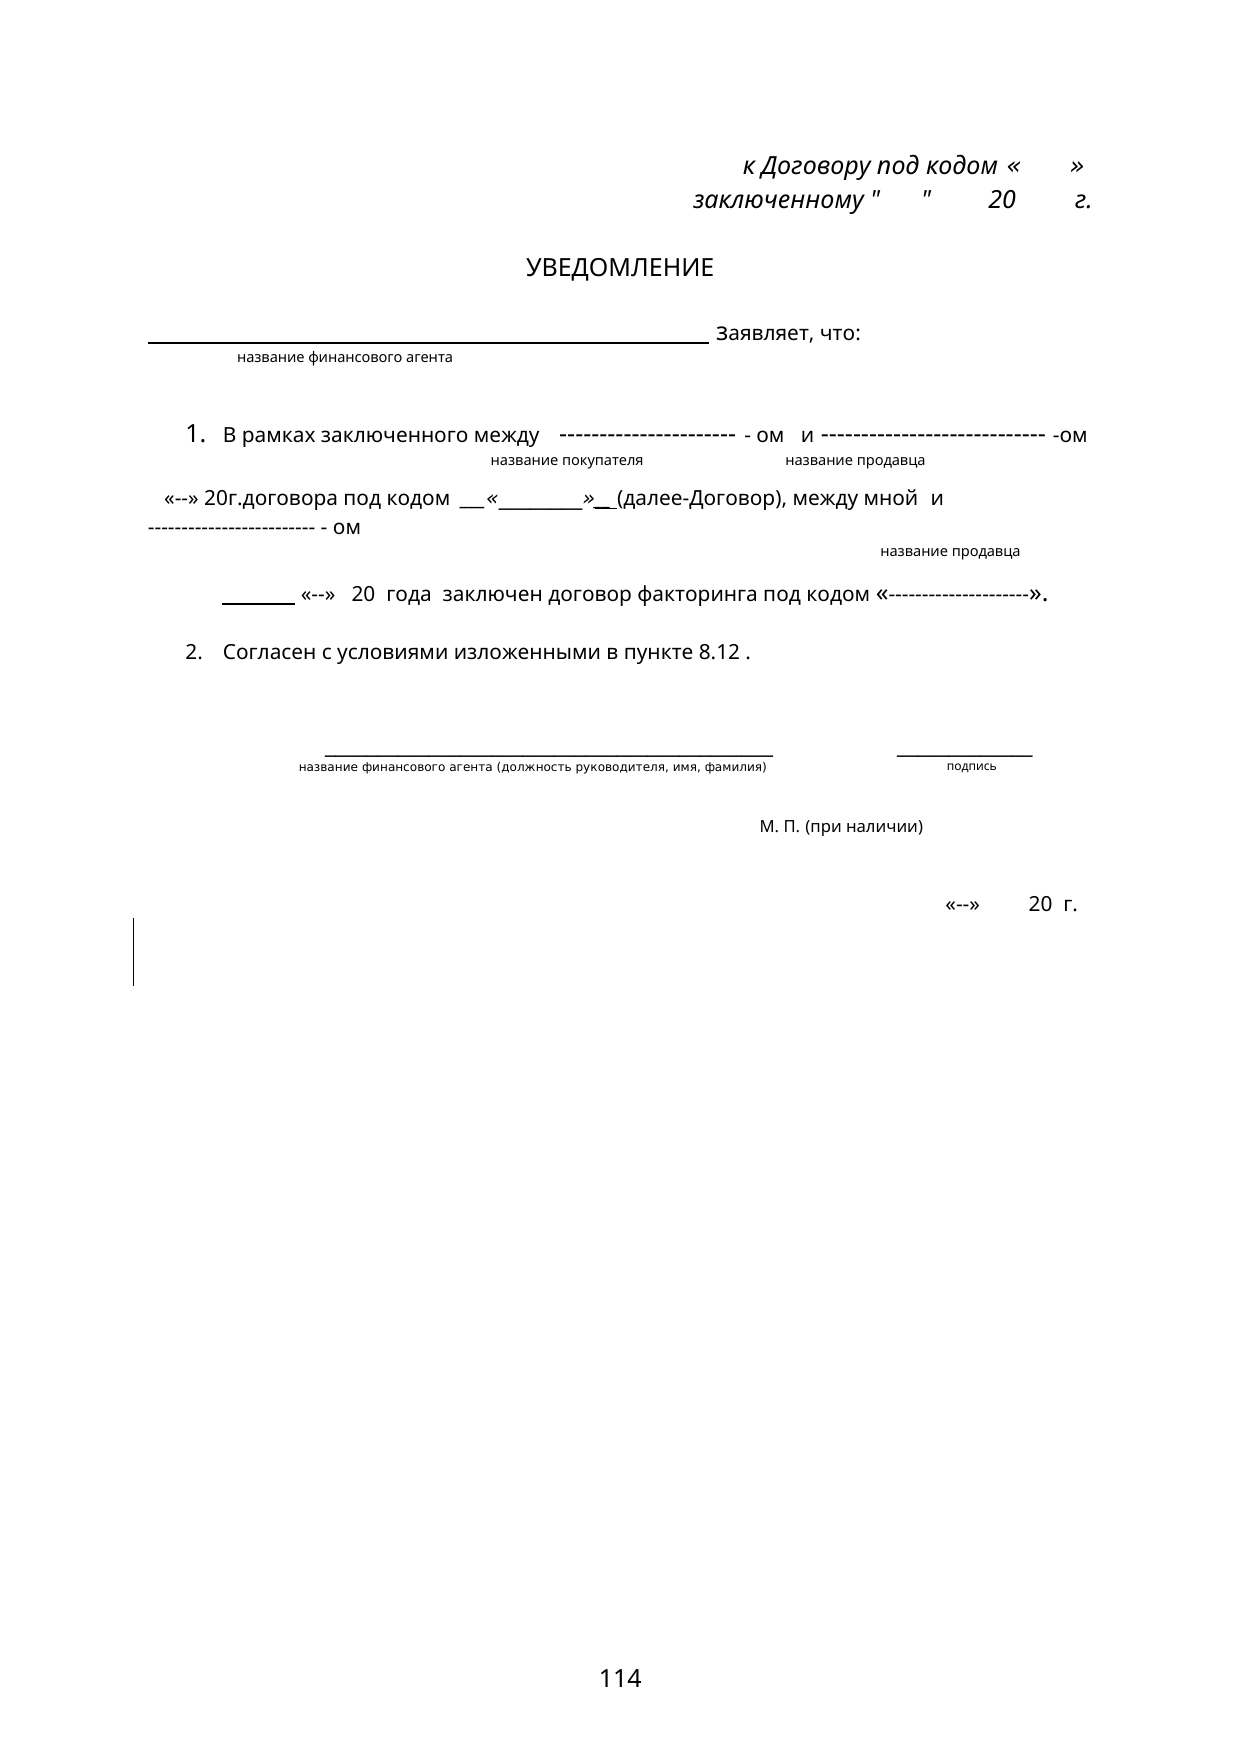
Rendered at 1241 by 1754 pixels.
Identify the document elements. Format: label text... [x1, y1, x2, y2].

text «--» 20 года заключен договор факторинга под кодом «---------------------». [148, 574, 1092, 608]
text М. П. (при наличии) [148, 815, 1092, 838]
text название продавца [148, 540, 1092, 574]
text заявляет, что: [148, 313, 1092, 347]
list В рамках заключенного между ---------------------- - ом и ---------------------------- -ом [185, 415, 1092, 449]
text название покупателя название продавца [148, 449, 1092, 483]
text к Договору под кодом « » заключенному " " 20 г. [148, 148, 1092, 216]
text название финансового агента [148, 347, 1092, 381]
text ___________________________________________ _____________ [223, 733, 1092, 758]
text название финансового агента (должность руководителя, имя, фамилия) подпись [148, 758, 1092, 786]
text УВЕДОМЛЕНИЕ [148, 250, 1092, 284]
list Согласен с условиями изложенными в пункте 8.12 . [185, 637, 1092, 665]
text «--» 20г.договора под кодом ___«________»__ (далее-Договор), между мной и ------------------------- - ом [148, 483, 1092, 540]
text «--» 20 г. [148, 889, 1092, 917]
